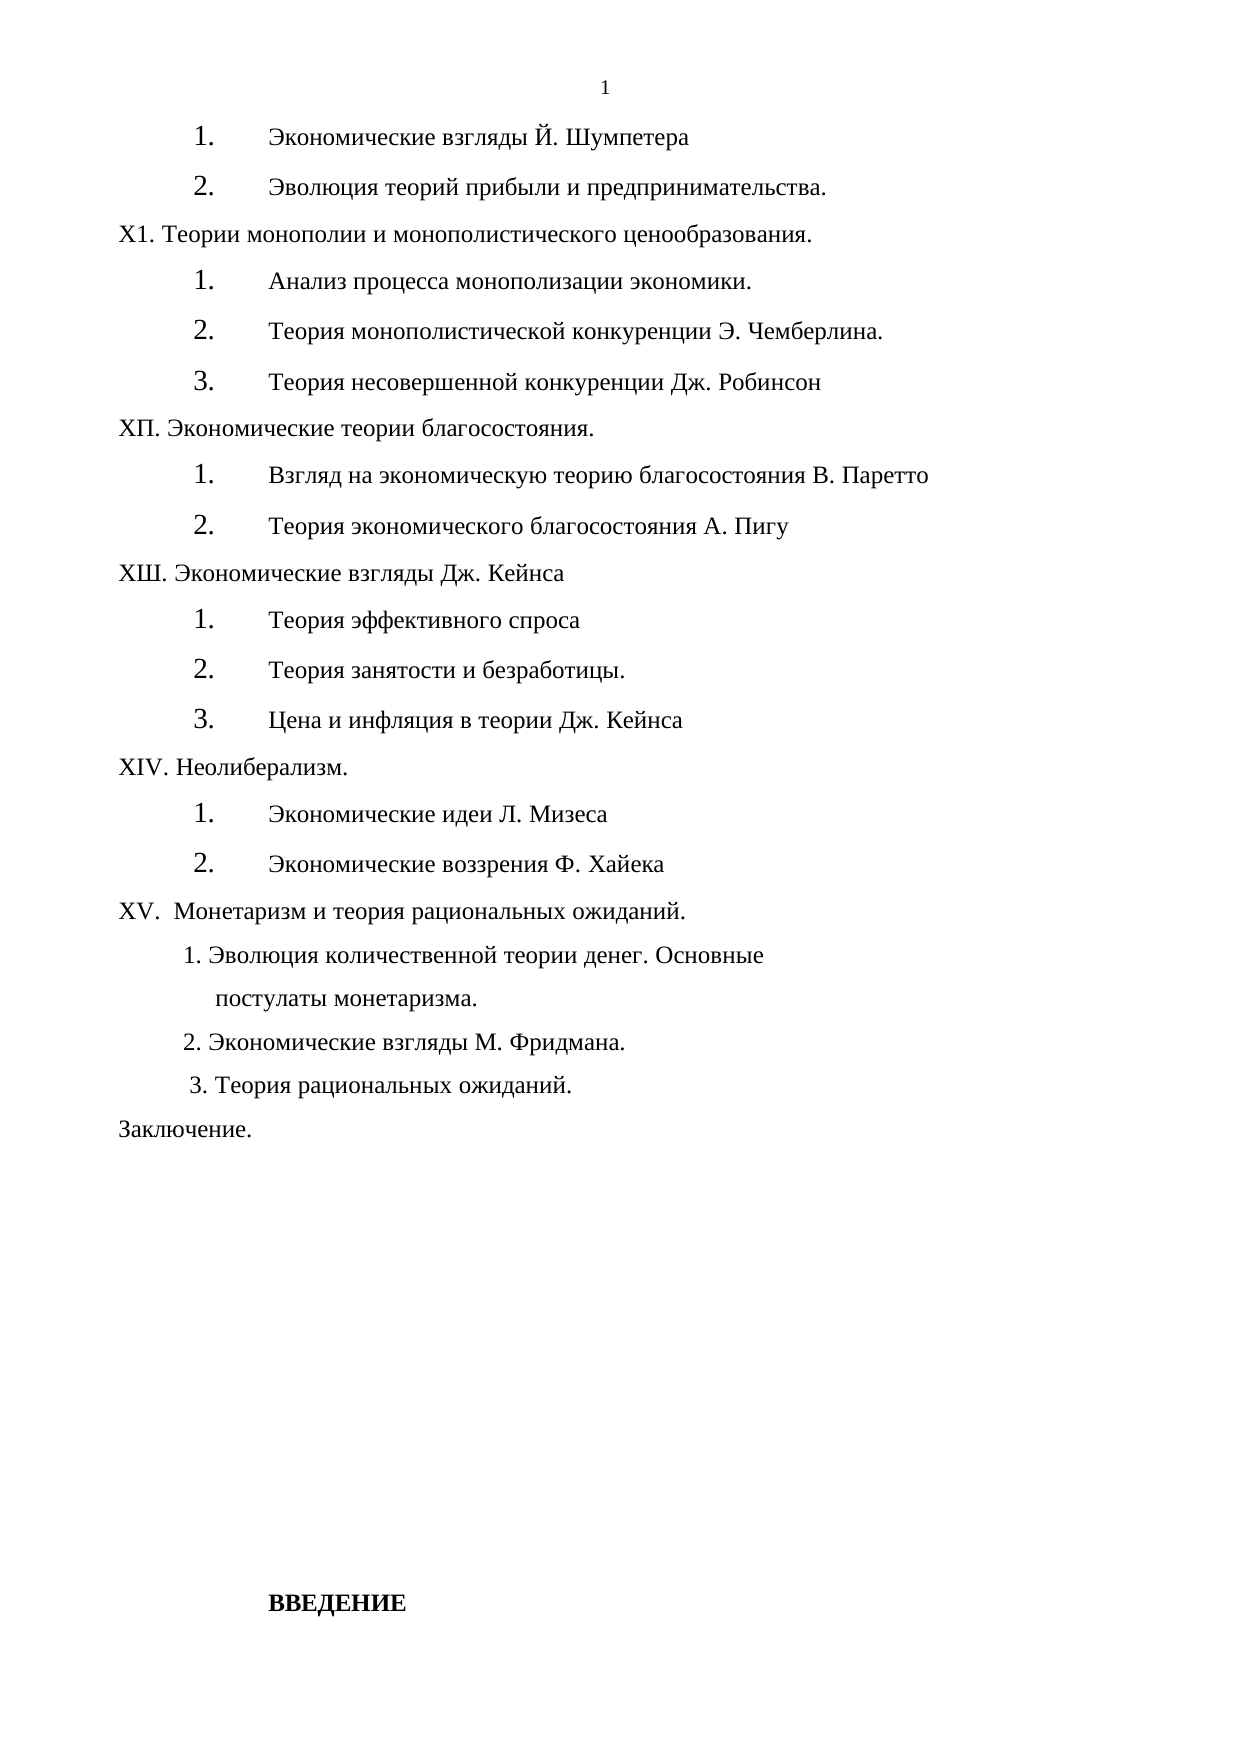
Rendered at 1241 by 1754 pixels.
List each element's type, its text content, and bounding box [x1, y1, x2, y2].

list Теория эффективного спроса [193, 601, 1093, 634]
text ХIV. Неолиберализм. [118, 752, 1093, 781]
list Теория экономического благосостояния А. Пигу [193, 507, 1093, 541]
list Теория монополистической конкуренции Э. Чемберлина. [193, 313, 1093, 346]
text постулаты монетаризма. [118, 983, 1093, 1012]
list Экономические идеи Л. Мизеса [193, 796, 1093, 829]
text 2. Экономические взгляды М. Фридмана. [118, 1027, 1093, 1056]
text ХШ. Экономические взгляды Дж. Кейнса [118, 557, 1093, 587]
text Х1. Теории монополии и монополистического ценообразования. [118, 219, 1093, 248]
list Теория несовершенной конкуренции Дж. Робинсон [193, 363, 1093, 397]
list Экономические воззрения Ф. Хайека [193, 846, 1093, 879]
text Заключение. [118, 1114, 1093, 1143]
list Анализ процесса монополизации экономики. [193, 262, 1093, 296]
text ВВЕДЕНИЕ [118, 1588, 1093, 1617]
text ХП. Экономические теории благосостояния. [118, 413, 1093, 442]
list Цена и инфляция в теории Дж. Кейнса [193, 702, 1093, 735]
list Теория занятости и безработицы. [193, 651, 1093, 685]
text 1. Эволюция количественной теории денег. Основные [118, 940, 1093, 969]
text 3. Теория рациональных ожиданий. [118, 1070, 1093, 1099]
list Экономические взгляды Й. Шумпетера [193, 118, 1093, 152]
list Взгляд на экономическую теорию благосостояния В. Паретто [193, 457, 1093, 490]
text XV. Монетаризм и теория рациональных ожиданий. [118, 896, 1093, 925]
list Эволюция теорий прибыли и предпринимательства. [193, 168, 1093, 202]
